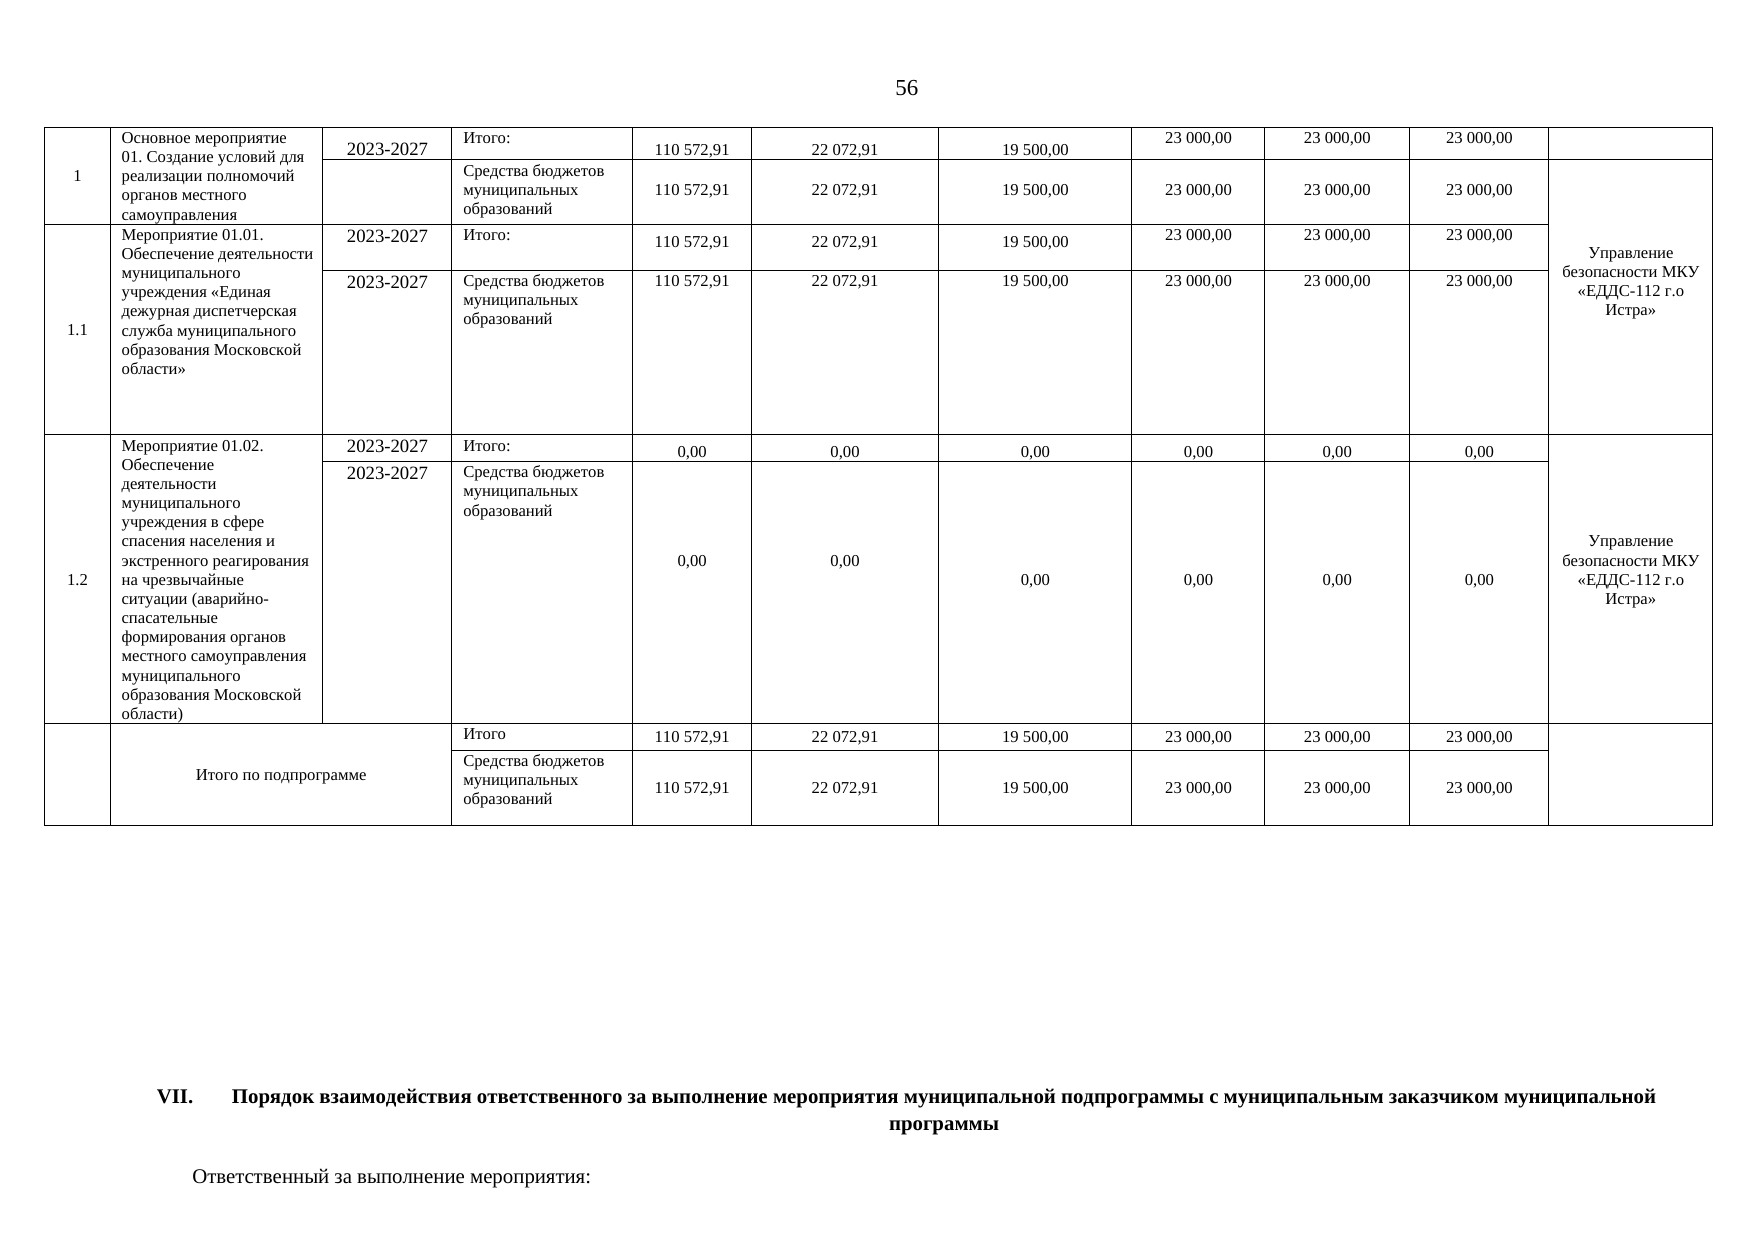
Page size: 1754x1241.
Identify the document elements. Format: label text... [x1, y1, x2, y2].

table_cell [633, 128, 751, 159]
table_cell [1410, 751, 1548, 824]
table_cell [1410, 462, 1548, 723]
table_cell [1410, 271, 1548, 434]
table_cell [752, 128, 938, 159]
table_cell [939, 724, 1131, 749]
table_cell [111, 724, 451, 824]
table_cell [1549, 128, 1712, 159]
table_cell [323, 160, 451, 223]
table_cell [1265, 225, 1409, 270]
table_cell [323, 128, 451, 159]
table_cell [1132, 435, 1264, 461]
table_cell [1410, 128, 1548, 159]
list Порядок взаимодействия ответственного за выполнение мероприятия муниципальной подпрограммы с муниципальным заказчиком муниципальной программы [118, 1084, 1695, 1135]
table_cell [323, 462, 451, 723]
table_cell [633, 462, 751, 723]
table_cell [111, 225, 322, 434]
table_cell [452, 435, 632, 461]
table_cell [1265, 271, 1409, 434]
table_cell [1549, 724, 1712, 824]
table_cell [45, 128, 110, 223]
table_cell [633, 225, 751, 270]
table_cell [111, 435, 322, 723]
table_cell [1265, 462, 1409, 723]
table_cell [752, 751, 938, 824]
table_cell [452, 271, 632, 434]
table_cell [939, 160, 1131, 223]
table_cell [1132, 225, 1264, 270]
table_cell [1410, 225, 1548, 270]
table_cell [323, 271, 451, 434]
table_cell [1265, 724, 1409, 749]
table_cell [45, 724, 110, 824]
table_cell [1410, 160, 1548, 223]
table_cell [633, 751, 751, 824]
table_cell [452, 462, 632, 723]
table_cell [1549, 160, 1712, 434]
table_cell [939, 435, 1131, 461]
text Ответственный за выполнение мероприятия: [118, 1164, 1695, 1188]
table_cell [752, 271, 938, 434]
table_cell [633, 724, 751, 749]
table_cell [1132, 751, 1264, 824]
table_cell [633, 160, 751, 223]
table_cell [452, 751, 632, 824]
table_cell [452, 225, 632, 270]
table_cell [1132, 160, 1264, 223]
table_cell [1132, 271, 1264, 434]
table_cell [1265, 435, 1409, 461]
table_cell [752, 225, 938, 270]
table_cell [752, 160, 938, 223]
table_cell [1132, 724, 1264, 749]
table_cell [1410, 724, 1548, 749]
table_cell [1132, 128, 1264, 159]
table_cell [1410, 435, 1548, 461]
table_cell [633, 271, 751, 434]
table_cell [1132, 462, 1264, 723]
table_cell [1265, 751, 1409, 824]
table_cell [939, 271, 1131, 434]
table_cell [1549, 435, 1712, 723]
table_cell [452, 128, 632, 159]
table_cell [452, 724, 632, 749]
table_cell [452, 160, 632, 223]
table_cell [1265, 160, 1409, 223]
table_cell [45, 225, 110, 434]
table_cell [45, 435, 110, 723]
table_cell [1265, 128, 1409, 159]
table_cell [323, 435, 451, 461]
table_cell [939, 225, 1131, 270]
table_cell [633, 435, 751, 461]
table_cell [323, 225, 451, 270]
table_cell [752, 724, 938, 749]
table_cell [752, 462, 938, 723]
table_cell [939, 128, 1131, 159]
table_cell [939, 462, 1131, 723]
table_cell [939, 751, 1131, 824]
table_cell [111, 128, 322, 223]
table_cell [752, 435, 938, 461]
